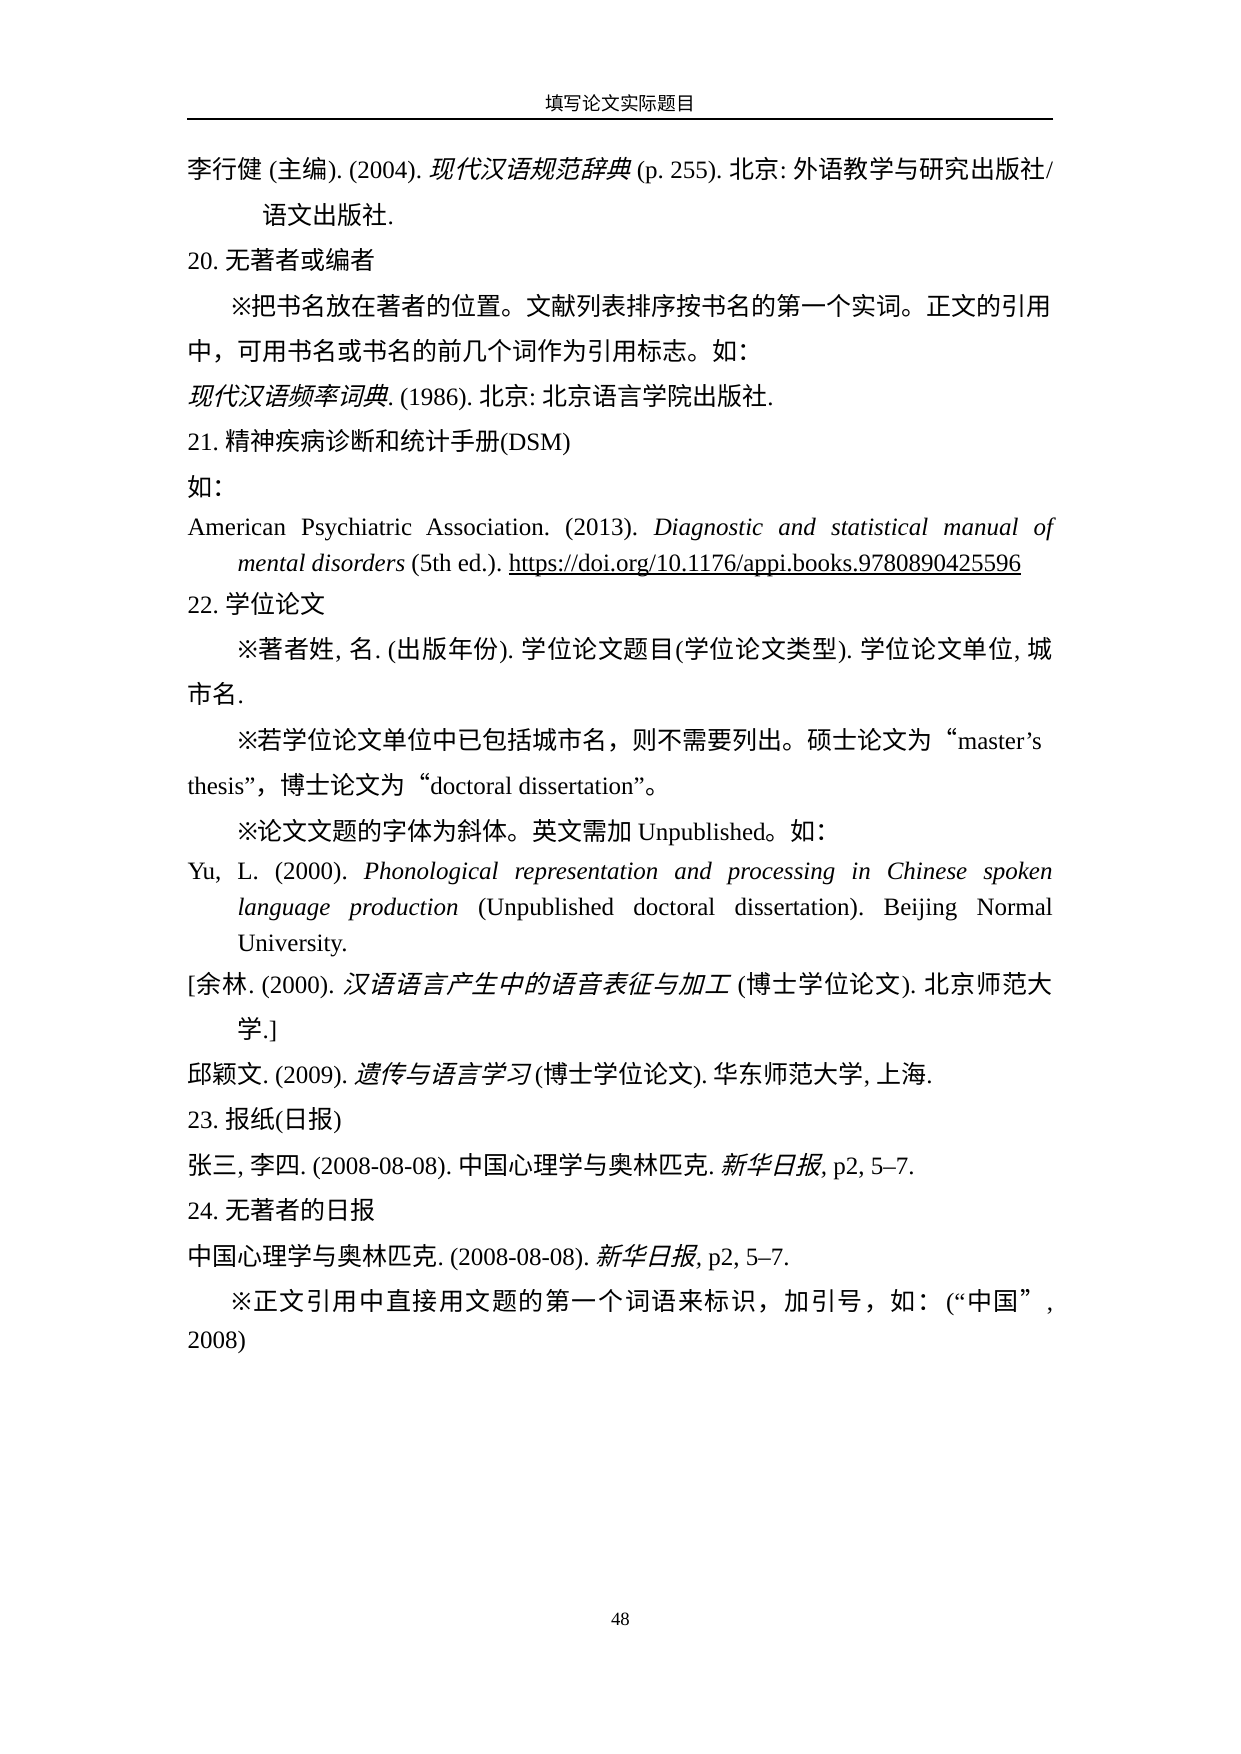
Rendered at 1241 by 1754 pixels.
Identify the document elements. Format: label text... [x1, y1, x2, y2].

text American Psychiatric Association. (2013). Diagnostic and statistical manual of mental disorders (5th ed.). https://doi.org/10.1176/appi.books.9780890425596 [187, 512, 1053, 577]
text 张三, 李四. (2008-08-08). 中国心理学与奥林匹克. 新华日报, p2, 5–7. [187, 1145, 1053, 1182]
text 现代汉语频率词典. (1986). 北京: 北京语言学院出版社. [187, 377, 1053, 413]
text ※著者姓, 名. (出版年份). 学位论文题目(学位论文类型). 学位论文单位, 城市名. [187, 630, 1053, 711]
text Yu, L. (2000). Phonological representation and processing in Chinese spoken language production (Unpublished doctoral dissertation). Beijing Normal University. [187, 856, 1053, 957]
text 中国心理学与奥林匹克. (2008-08-08). 新华日报, p2, 5–7. [187, 1236, 1053, 1272]
text ※把书名放在著者的位置。文献列表排序按书名的第一个实词。正文的引用中，可用书名或书名的前几个词作为引用标志。如： [187, 286, 1053, 367]
text ※正文引用中直接用文题的第一个词语来标识，加引号，如：(“中国”, 2008) [187, 1281, 1053, 1353]
text 李行健 (主编). (2004). 现代汉语规范辞典 (p. 255). 北京: 外语教学与研究出版社/语文出版社. [187, 150, 1053, 232]
text 邱颖文. (2009). 遗传与语言学习 (博士学位论文). 华东师范大学, 上海. [187, 1055, 1053, 1091]
text 22. 学位论文 [187, 584, 1053, 621]
text 如： [187, 467, 1053, 503]
text ※若学位论文单位中已包括城市名，则不需要列出。硕士论文为“master’s thesis”，博士论文为“doctoral dissertation”。 [187, 720, 1053, 802]
text [余林. (2000). 汉语语言产生中的语音表征与加工 (博士学位论文). 北京师范大学.] [187, 964, 1053, 1046]
text 23. 报纸(日报) [187, 1100, 1053, 1136]
text 24. 无著者的日报 [187, 1191, 1053, 1227]
text 20. 无著者或编者 [187, 241, 1053, 277]
text 21. 精神疾病诊断和统计手册(DSM) [187, 422, 1053, 458]
text ※论文文题的字体为斜体。英文需加Unpublished。如： [237, 811, 1053, 847]
